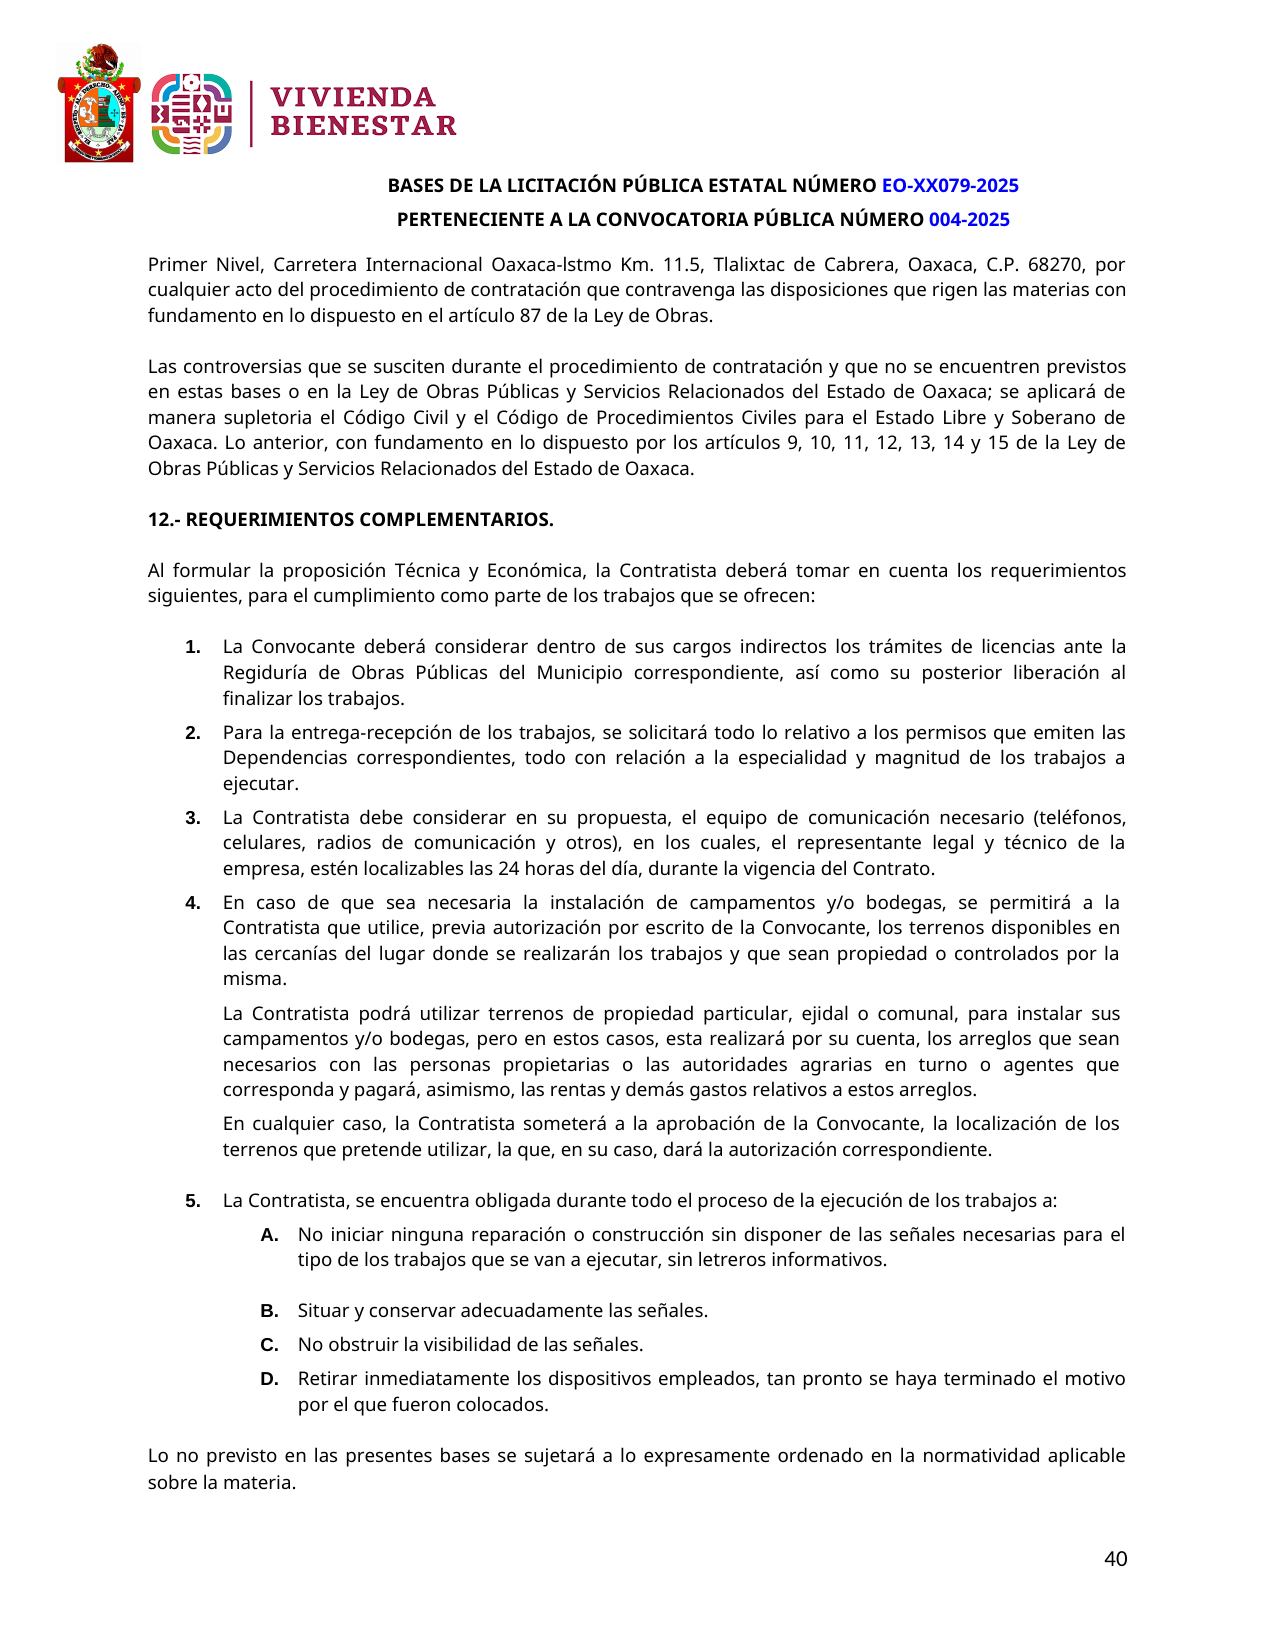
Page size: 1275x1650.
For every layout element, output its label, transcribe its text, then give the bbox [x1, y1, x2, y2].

text En cualquier caso, la Contratista someterá a la aprobación de la Convocante, la localización de los terrenos que pretende utilizar, la que, en su caso, dará la autorización correspondiente. [223, 1110, 1121, 1161]
list La Contratista debe considerar en su propuesta, el equipo de comunicación necesario (teléfonos, celulares, radios de comunicación y otros), en los cuales, el representante legal y técnico de la empresa, estén localizables las 24 horas del día, durante la vigencia del Contrato. [185, 804, 1127, 881]
list Para la entrega-recepción de los trabajos, se solicitará todo lo relativo a los permisos que emiten las Dependencias correspondientes, todo con relación a la especialidad y magnitud de los trabajos a ejecutar. [185, 719, 1127, 796]
list Situar y conservar adecuadamente las señales. [260, 1298, 1127, 1323]
text 12.- REQUERIMIENTOS COMPLEMENTARIOS. [148, 506, 1127, 532]
list La Convocante deberá considerar dentro de sus cargos indirectos los trámites de licencias ante la Regiduría de Obras Públicas del Municipio correspondiente, así como su posterior liberación al finalizar los trabajos. [185, 634, 1127, 710]
list La Contratista, se encuentra obligada durante todo el proceso de la ejecución de los trabajos a: [185, 1187, 1127, 1212]
list En caso de que sea necesaria la instalación de campamentos y/o bodegas, se permitirá a la Contratista que utilice, previa autorización por escrito de la Convocante, los terrenos disponibles en las cercanías del lugar donde se realizarán los trabajos y que sean propiedad o controlados por la misma. [185, 889, 1121, 991]
text La Contratista podrá utilizar terrenos de propiedad particular, ejidal o comunal, para instalar sus campamentos y/o bodegas, pero en estos casos, esta realizará por su cuenta, los arreglos que sean necesarios con las personas propietarias o las autoridades agrarias en turno o agentes que corresponda y pagará, asimismo, las rentas y demás gastos relativos a estos arreglos. [223, 1000, 1121, 1102]
text Lo no previsto en las presentes bases se sujetará a lo expresamente ordenado en la normatividad aplicable sobre la materia. [148, 1442, 1127, 1495]
picture [55, 42, 143, 165]
text Las controversias que se susciten durante el procedimiento de contratación y que no se encuentren previstos en estas bases o en la Ley de Obras Públicas y Servicios Relacionados del Estado de Oaxaca; se aplicará de manera supletoria el Código Civil y el Código de Procedimientos Civiles para el Estado Libre y Soberano de Oaxaca. Lo anterior, con fundamento en lo dispuesto por los artículos 9, 10, 11, 12, 13, 14 y 15 de la Ley de Obras Públicas y Servicios Relacionados del Estado de Oaxaca. [148, 353, 1127, 481]
list Retirar inmediatamente los dispositivos empleados, tan pronto se haya terminado el motivo por el que fueron colocados. [260, 1366, 1127, 1417]
picture [147, 66, 473, 163]
text Al formular la proposición Técnica y Económica, la Contratista deberá tomar en cuenta los requerimientos siguientes, para el cumplimiento como parte de los trabajos que se ofrecen: [148, 557, 1127, 608]
list No iniciar ninguna reparación o construcción sin disponer de las señales necesarias para el tipo de los trabajos que se van a ejecutar, sin letreros informativos. [260, 1221, 1127, 1272]
list No obstruir la visibilidad de las señales. [260, 1332, 1127, 1357]
